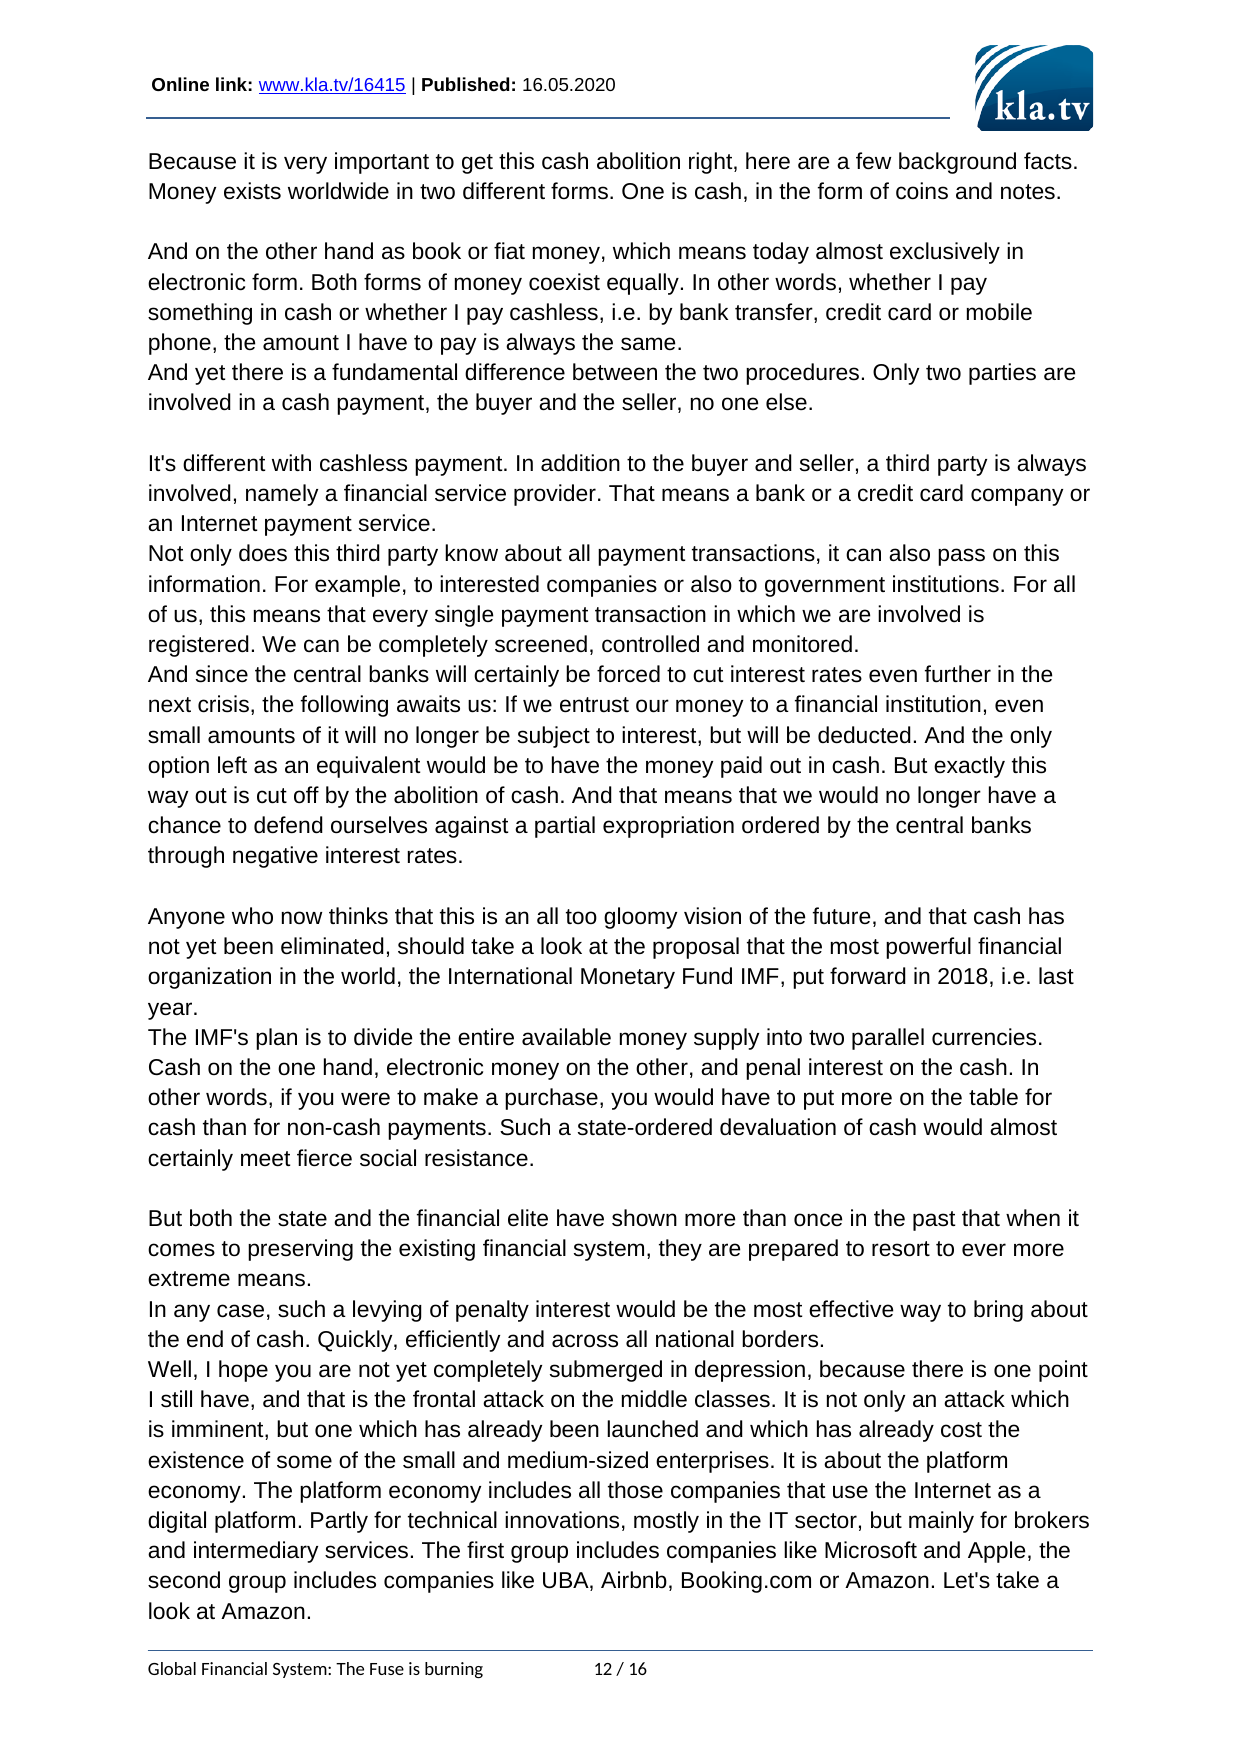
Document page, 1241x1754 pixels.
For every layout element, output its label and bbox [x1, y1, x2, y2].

text [148, 148, 1093, 1624]
